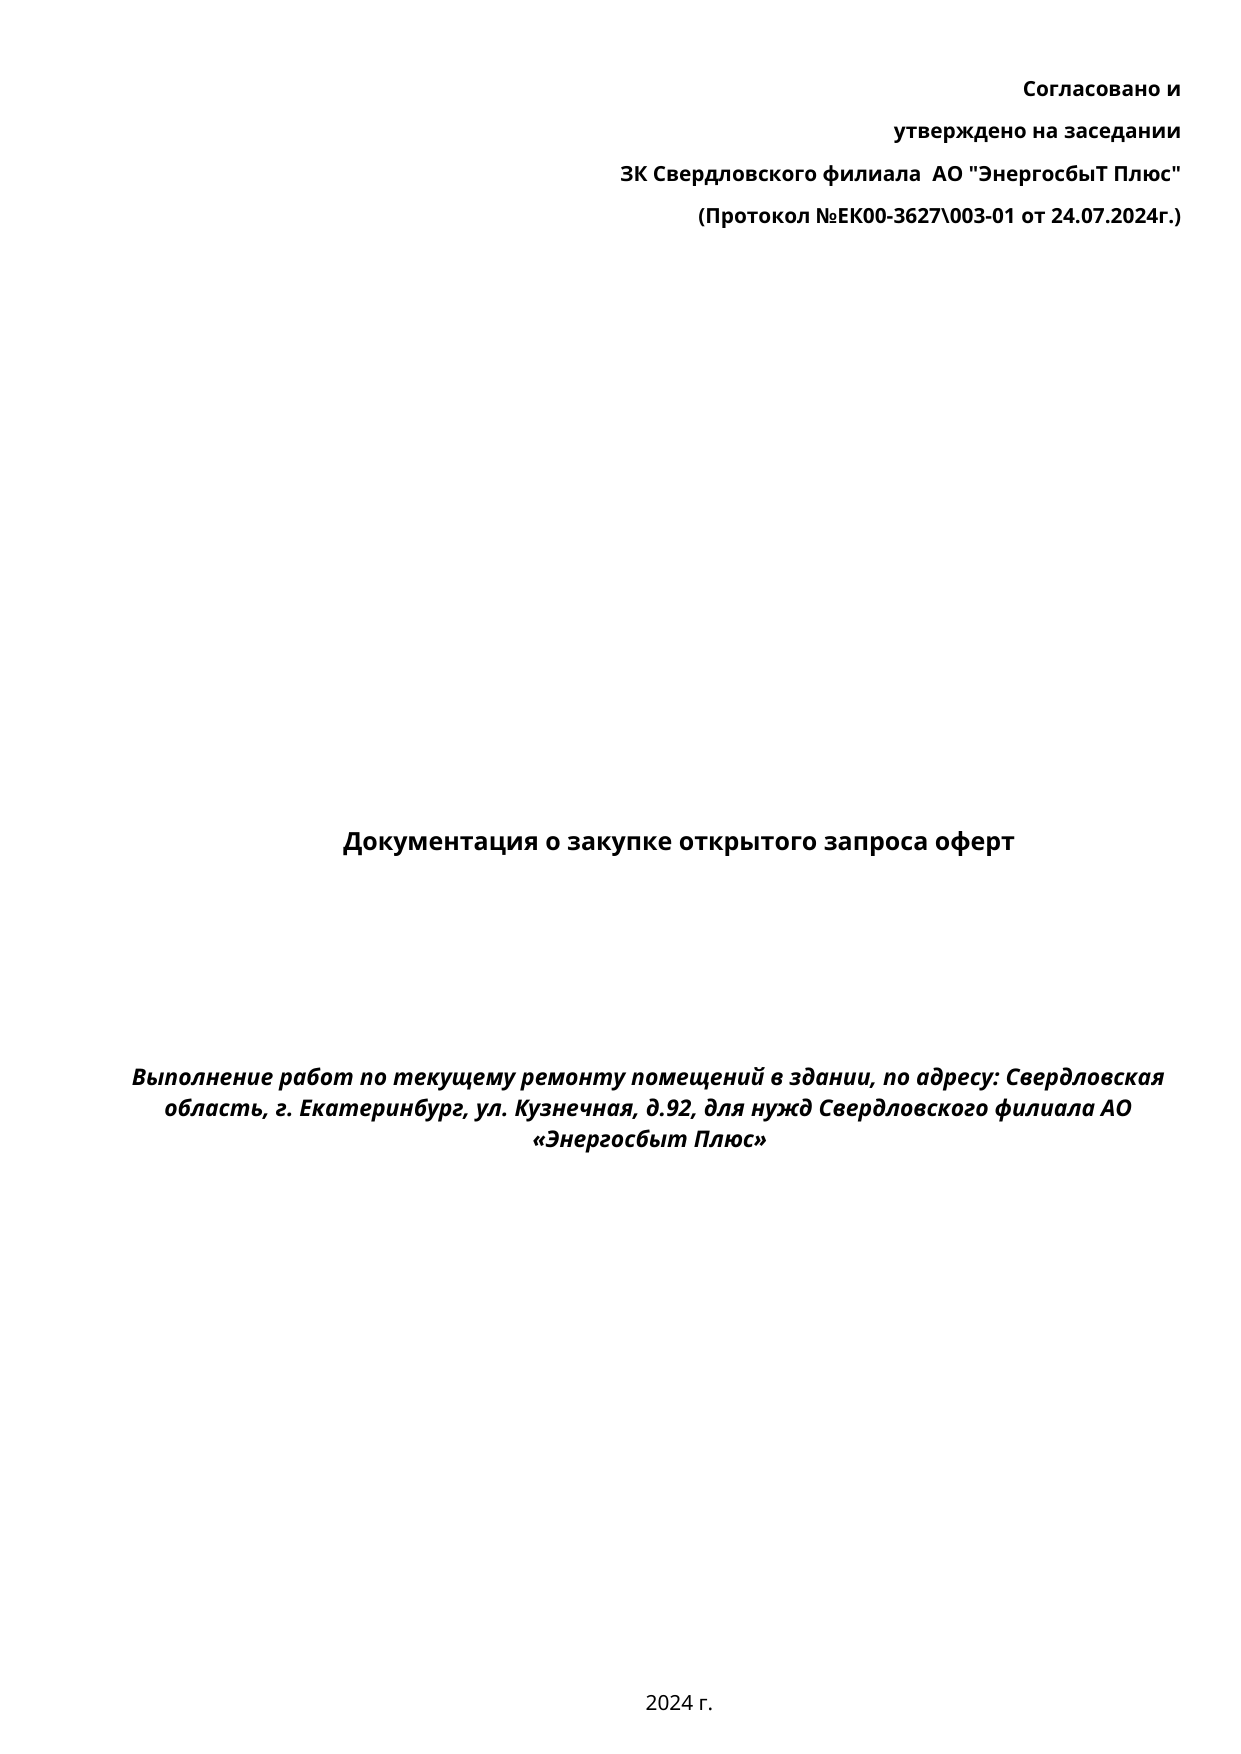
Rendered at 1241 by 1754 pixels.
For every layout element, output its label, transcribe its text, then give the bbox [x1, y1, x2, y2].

text Выполнение работ по текущему ремонту помещений в здании, по адресу: Свердловская область, г. Екатеринбург, ул. Кузнечная, д.92, для нужд Свердловского филиала АО «Энергосбыт Плюс» [118, 1061, 1181, 1154]
text Документация о закупке открытого запроса оферт [118, 823, 1181, 857]
text (Протокол №ЕК00-3627\003-01 от 24.07.2024г.) [474, 202, 1181, 230]
text 2024 г. [118, 1688, 1181, 1717]
text Согласовано и [474, 74, 1181, 102]
text ЗК Свердловского филиала АО "ЭнергосбыТ Плюс" [474, 159, 1181, 187]
text утверждено на заседании [474, 116, 1181, 145]
